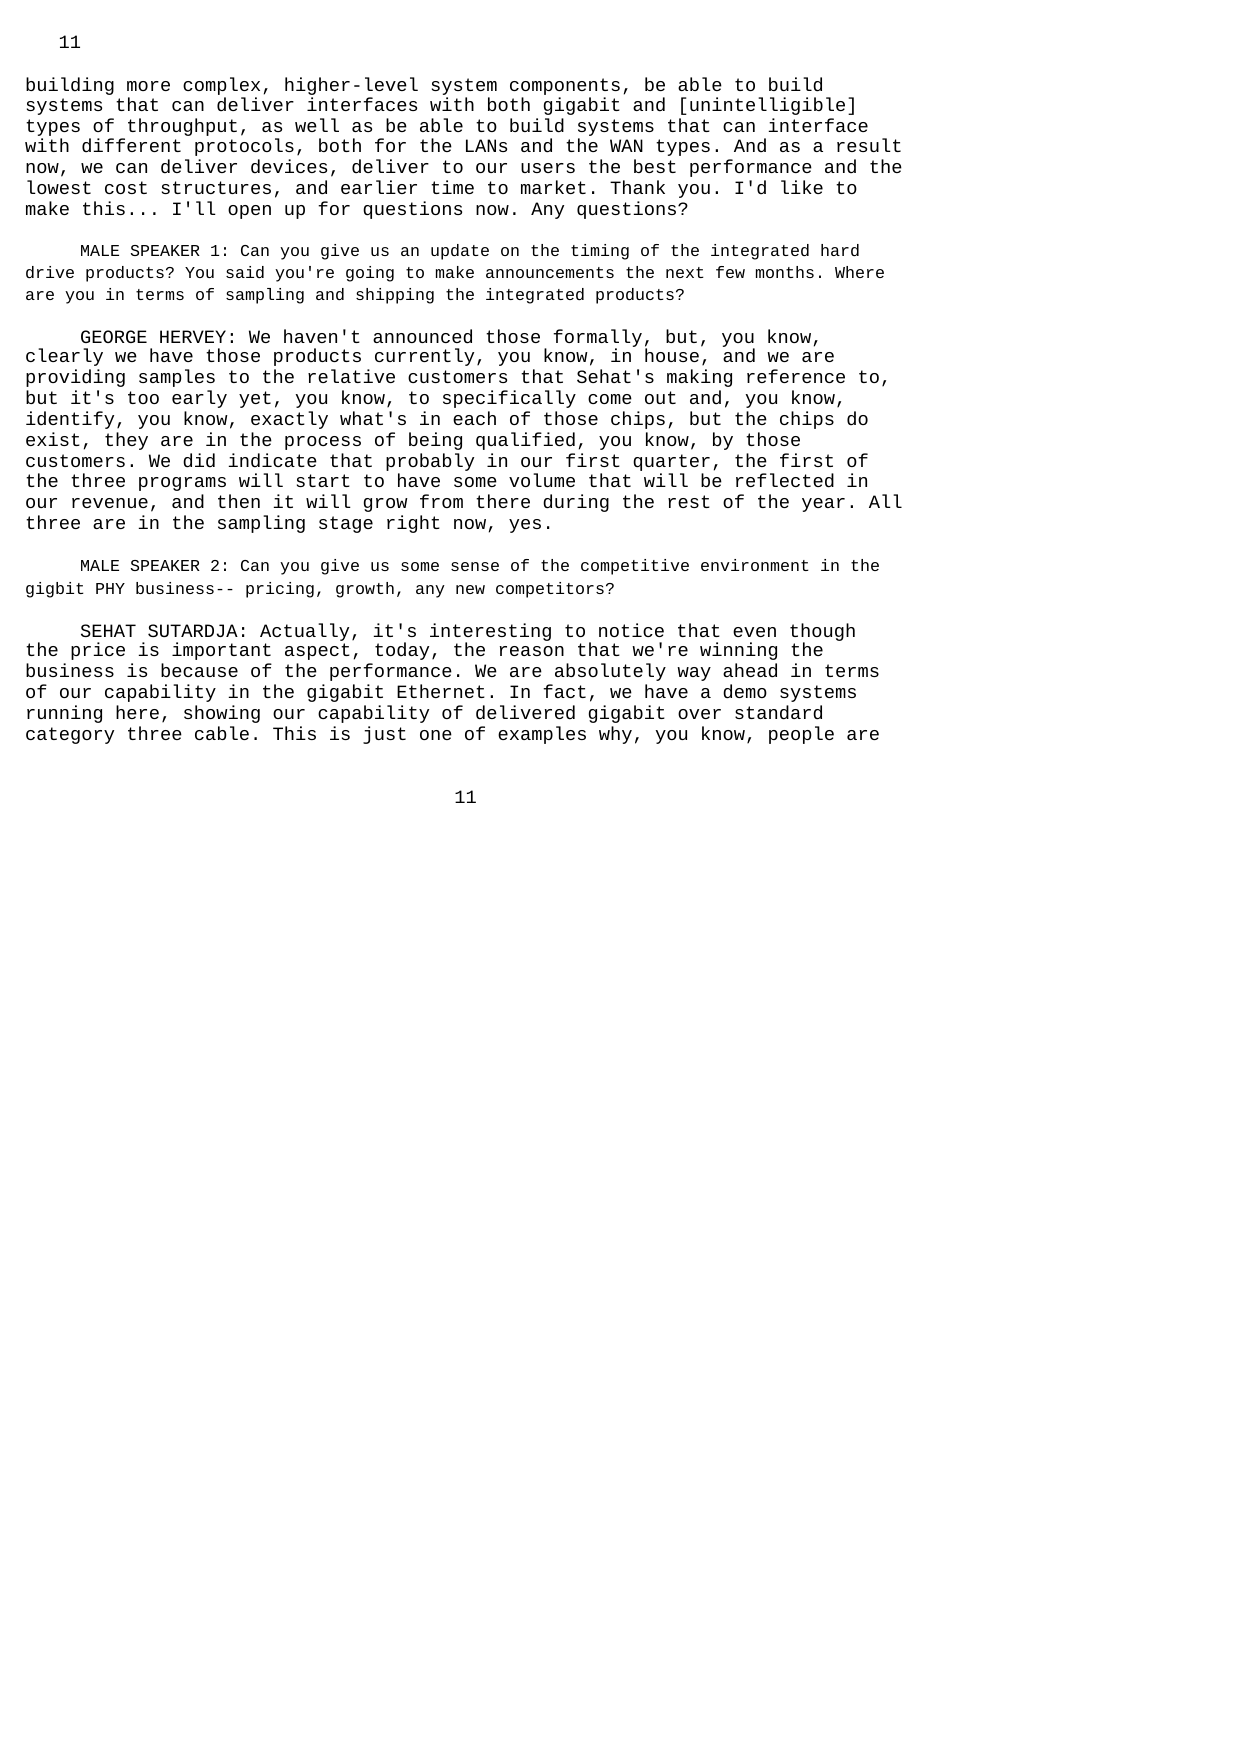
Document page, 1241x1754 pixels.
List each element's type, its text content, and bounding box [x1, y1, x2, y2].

text MALE SPEAKER 2: Can you give us some sense of the competitive environment in the gigbit PHY business-- pricing, growth, any new competitors? [25, 557, 882, 599]
text SEHAT SUTARDJA: Actually, it's interesting to notice that even though the price is important aspect, today, the reason that we're winning the business is because of the performance. We are absolutely way ahead in terms of our capability in the gigabit Ethernet. In fact, we have a demo systems running here, showing our capability of delivered gigabit over standard category three cable. This is just one of examples why, you know, people are [25, 621, 894, 746]
text building more complex, higher-level system components, be able to build systems that can deliver interfaces with both gigabit and [unintelligible] types of throughput, as well as be able to build systems that can interface with different protocols, both for the LANs and the WAN types. And as a result now, we can deliver devices, deliver to our users the best performance and the lowest cost structures, and earlier time to market. Thank you. I'd like to make this... I'll open up for questions now. Any questions? [25, 75, 905, 221]
text MALE SPEAKER 1: Can you give us an update on the timing of the integrated hard drive products? You said you're going to make announcements the next few months. Where are you in terms of sampling and shipping the integrated products? [25, 243, 905, 305]
text 11 [58, 32, 1090, 54]
text GEORGE HERVEY: We haven't announced those formally, but, you know, clearly we have those products currently, you know, in house, and we are providing samples to the relative customers that Sehat's making reference to, but it's too early yet, you know, to specifically come out and, you know, identify, you know, exactly what's in each of those chips, but the chips do exist, they are in the process of being qualified, you know, by those customers. We did indicate that probably in our first quarter, the first of the three programs will start to have some volume that will be reflected in our revenue, and then it will grow from there during the rest of the year. All three are in the sampling stage right now, yes. [25, 327, 905, 535]
text 11 [454, 788, 1090, 809]
